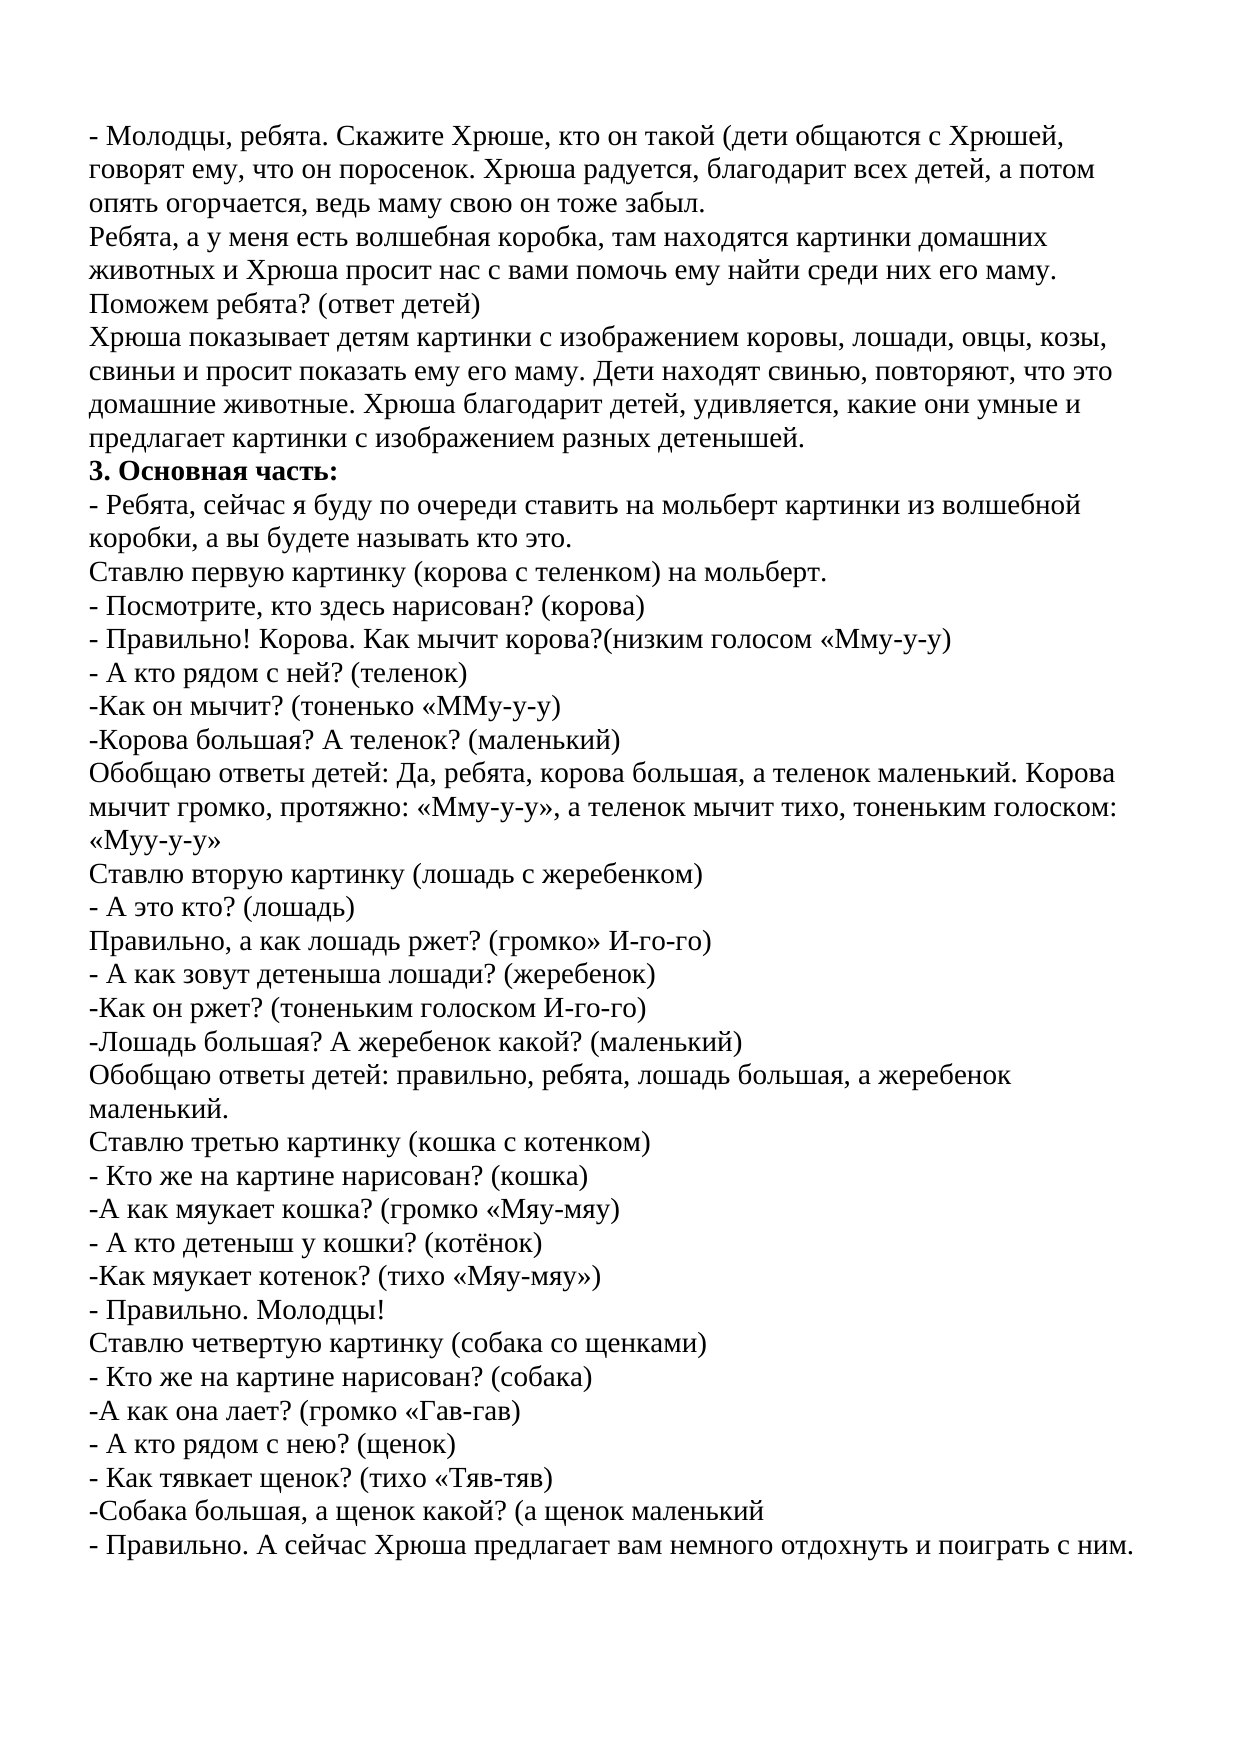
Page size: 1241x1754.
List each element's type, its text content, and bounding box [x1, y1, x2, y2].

text - Посмотрите, кто здесь нарисован? (корова) [89, 588, 1152, 621]
text - Молодцы, ребята. Скажите Хрюше, кто он такой (дети общаются с Хрюшей, говорят ему, что он поросенок. Хрюша радуется, благодарит всех детей, а потом опять огорчается, ведь маму свою он тоже забыл. [89, 118, 1152, 219]
text -А как мяукает кошка? (громко «Мяу-мяу) [89, 1191, 1152, 1225]
text - А это кто? (лошадь) [89, 889, 1152, 923]
text Хрюша показывает детям картинки с изображением коровы, лошади, овцы, козы, свиньи и просит показать ему его маму. Дети находят свинью, повторяют, что это домашние животные. Хрюша благодарит детей, удивляется, какие они умные и предлагает картинки с изображением разных детенышей. [89, 319, 1152, 453]
text -Как он мычит? (тоненько «ММу-у-у) [89, 688, 1152, 722]
text Обобщаю ответы детей: Да, ребята, корова большая, а теленок маленький. Корова мычит громко, протяжно: «Мму-у-у», а теленок мычит тихо, тоненьким голоском: «Муу-у-у» [89, 755, 1152, 856]
text - А как зовут детеныша лошади? (жеребенок) [89, 957, 1152, 990]
text - Кто же на картине нарисован? (кошка) [89, 1158, 1152, 1191]
text Правильно, а как лошадь ржет? (громко» И-го-го) [89, 923, 1152, 957]
text Ставлю вторую картинку (лошадь с жеребенком) [89, 856, 1152, 889]
text - Ребята, сейчас я буду по очереди ставить на мольберт картинки из волшебной коробки, а вы будете называть кто это. [89, 487, 1152, 554]
text - Как тявкает щенок? (тихо «Тяв-тяв) [89, 1460, 1152, 1493]
text Ставлю четвертую картинку (собака со щенками) [89, 1326, 1152, 1359]
text - А кто рядом с нею? (щенок) [89, 1426, 1152, 1460]
text -А как она лает? (громко «Гав-гав) [89, 1393, 1152, 1426]
text Обобщаю ответы детей: правильно, ребята, лошадь большая, а жеребенок маленький. [89, 1057, 1152, 1124]
text - Правильно. Молодцы! [89, 1292, 1152, 1326]
text 3. Основная часть: [89, 453, 1152, 487]
text Ребята, а у меня есть волшебная коробка, там находятся картинки домашних животных и Хрюша просит нас с вами помочь ему найти среди них его маму. Поможем ребята? (ответ детей) [89, 219, 1152, 319]
text -Собака большая, а щенок какой? (а щенок маленький [89, 1493, 1152, 1527]
text -Как он ржет? (тоненьким голоском И-го-го) [89, 990, 1152, 1024]
text -Корова большая? А теленок? (маленький) [89, 722, 1152, 755]
text Ставлю первую картинку (корова с теленком) на мольберт. [89, 554, 1152, 588]
text - Правильно! Корова. Как мычит корова?(низким голосом «Мму-у-у) [89, 621, 1152, 655]
text -Лошадь большая? А жеребенок какой? (маленький) [89, 1024, 1152, 1057]
text - Правильно. А сейчас Хрюша предлагает вам немного отдохнуть и поиграть с ним. [89, 1527, 1152, 1560]
text -Как мяукает котенок? (тихо «Мяу-мяу») [89, 1258, 1152, 1292]
text - А кто детеныш у кошки? (котёнок) [89, 1225, 1152, 1258]
text - А кто рядом с ней? (теленок) [89, 655, 1152, 688]
text Ставлю третью картинку (кошка с котенком) [89, 1124, 1152, 1158]
text - Кто же на картине нарисован? (собака) [89, 1359, 1152, 1393]
